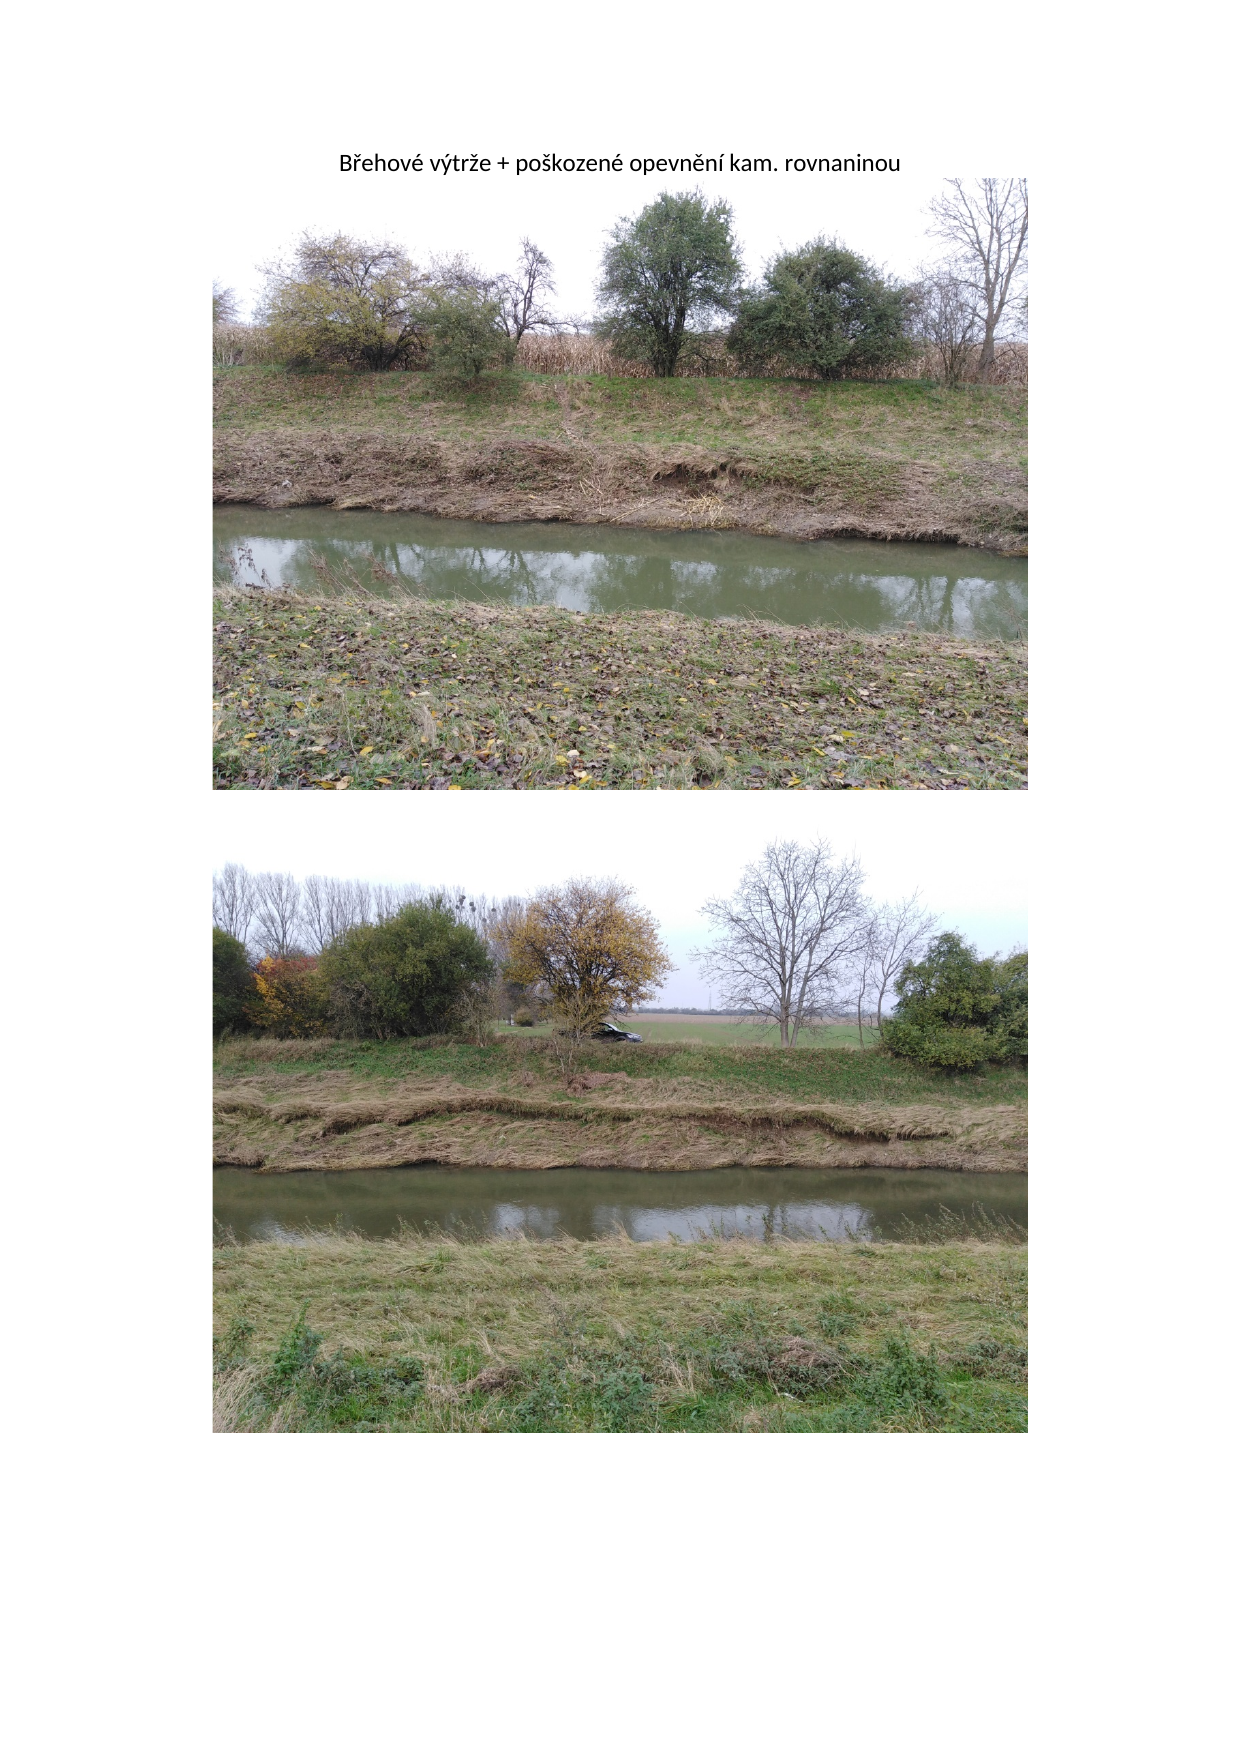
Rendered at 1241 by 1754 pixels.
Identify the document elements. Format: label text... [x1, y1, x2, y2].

text Břehové výtrže + poškozené opevnění kam. rovnaninou [148, 148, 1093, 178]
picture [212, 178, 1028, 790]
picture [212, 820, 1028, 1433]
